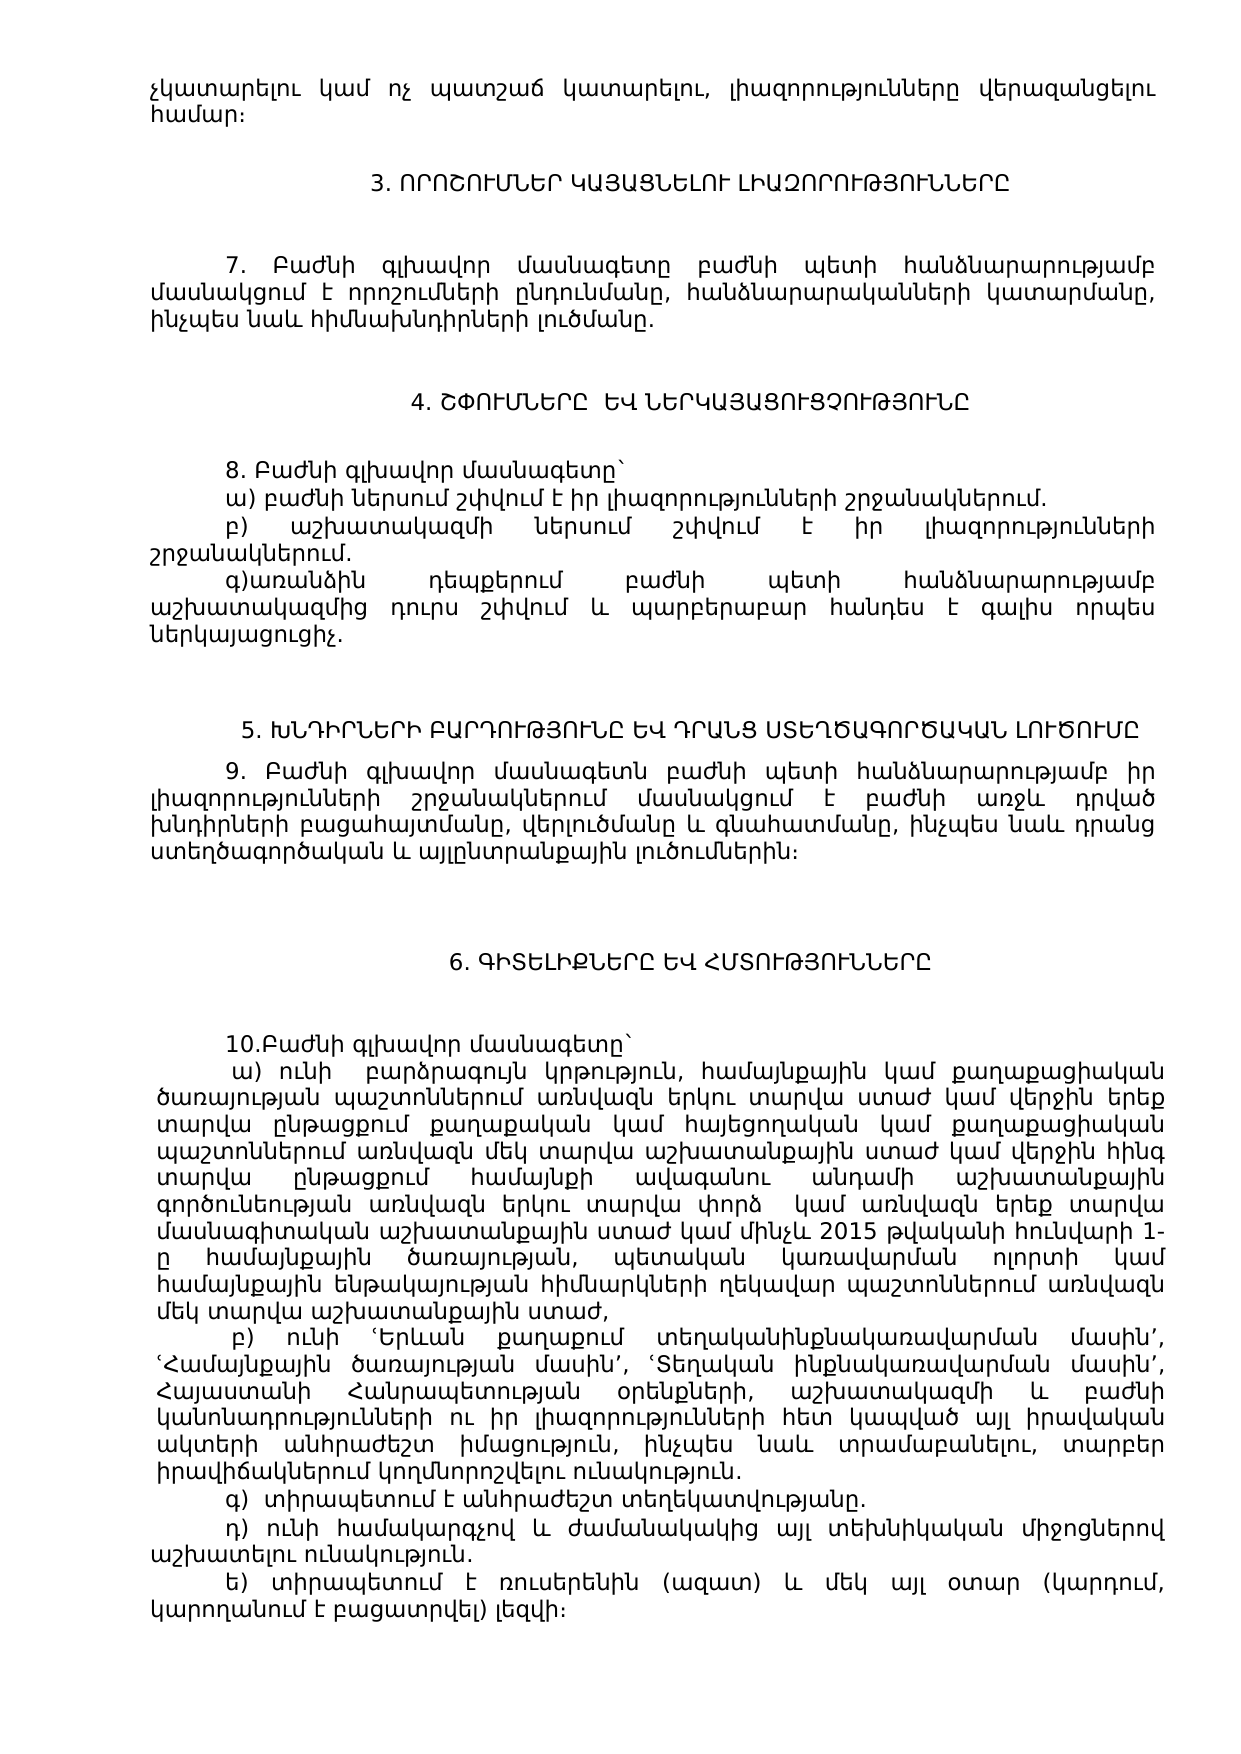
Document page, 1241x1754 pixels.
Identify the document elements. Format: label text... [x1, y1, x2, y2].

text ե) տիրապետում է ռուսերենին (ազատ) և մեկ այլ օտար (կարդում, կարողանում է բացատրվել) լեզվի։ [150, 1569, 1165, 1623]
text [150, 75, 1156, 128]
text ա) ունի բարձրագույն կրթություն, համայնքային կամ քաղաքացիական ծառայության պաշտոններում առնվազն երկու տարվա uտաժ կամ վերջին երեք տարվա ընթացքում քաղաքական կամ հայեցողական կամ քաղաքացիական պաշտոններում առնվազն մեկ տարվա աշխատանքային uտաժ կամ վերջին հինգ տարվա ընթացքում համայնքի ավագանու անդամի աշխատանքային գործունեության առնվազն երկու տարվա փորձ կամ առնվազն երեք տարվա մաuնագիտական աշխատանքային uտաժ կամ մինչև 2015 թվականի հունվարի 1-ը համայնքային ծառայության, պետական կառավարման ոլորտի կամ համայնքային ենթակայության հիմնարկների ղեկավար պաշտոններում առնվազն մեկ տարվա աշխատանքային ստաժ, [156, 1058, 1165, 1324]
text գ)առանձին դեպքերում բաժնի պետի հանձնարարությամբ աշխատակազմից դուրս շփվում և պարբերաբար հանդես է գալիս որպես ներկայացուցիչ. [150, 567, 1156, 647]
text դ) ունի համակարգչով և ժամանակակից այլ տեխնիկական միջոցներով աշխատելու ունակություն. [150, 1515, 1165, 1568]
text 10.Բաժնի գլխավոր մասնագետը` [150, 1031, 1156, 1058]
text 3. ՈՐՈՇՈՒՄՆԵՐ ԿԱՅԱՑՆԵԼՈՒ ԼԻԱԶՈՐՈՒԹՅՈՒՆՆԵՐԸ [150, 170, 1156, 197]
text 8. Բաժնի գլխավոր մասնագետը` [150, 458, 1156, 484]
text ա) բաժնի ներսում շփվում է իր լիազորությունների շրջանակներում. [150, 485, 1156, 512]
text գ) տիրապետում է անհրաժեշտ տեղեկատվությանը. [150, 1487, 1165, 1513]
text բ) աշխատակազմի ներսում շփվում է իր լիազորությունների շրջանակներում. [150, 513, 1156, 566]
text 9. Բաժնի գլխավոր մասնագետն բաժնի պետի հանձնարարությամբ իր լիազորությունների շրջանակներում մասնակցում է բաժնի առջև դրված խնդիրների բացահայտմանը, վերլուծմանը և գնահատմանը, ինչպես նաև դրանց ստեղծագործական և այլընտրանքային լուծումներին։ [150, 758, 1156, 865]
text 4. ՇՓՈՒՄՆԵՐԸ ԵՎ ՆԵՐԿԱՅԱՑՈՒՑՉՈՒԹՅՈՒՆԸ [150, 389, 1156, 416]
text 7. Բաժնի գլխավոր մասնագետը բաժնի պետի հանձնարարությամբ մասնակցում է որոշումների ընդունմանը, հանձնարարականների կատարմանը, ինչպես նաև հիմնախնդիրների լուծմանը. [150, 252, 1156, 332]
text բ) ունի ՙԵրևան քաղաքում տեղականինքնակառավարման մասին՚, ՙՀամայնքային ծառայության մասին՚, ՙՏեղական ինքնակառավարման մասին՚, Հայաստանի Հանրապետության օրենքների, աշխատակազմի և բաժնի կանոնադրությունների ու իր լիազորությունների հետ կապված այլ իրավական ակտերի անհրաժեշտ իմացություն, ինչպես նաև տրամաբանելու, տարբեր իրավիճակներում կողմնորոշվելու ունակություն. [156, 1324, 1165, 1484]
text 5. ԽՆԴԻՐՆԵՐԻ ԲԱՐԴՈՒԹՅՈՒՆԸ ԵՎ ԴՐԱՆՑ ՍՏԵՂԾԱԳՈՐԾԱԿԱՆ ԼՈՒԾՈՒՄԸ [150, 717, 1156, 744]
text 6. ԳԻՏԵԼԻՔՆԵՐԸ ԵՎ ՀՄՏՈՒԹՅՈՒՆՆԵՐԸ [150, 949, 1156, 976]
